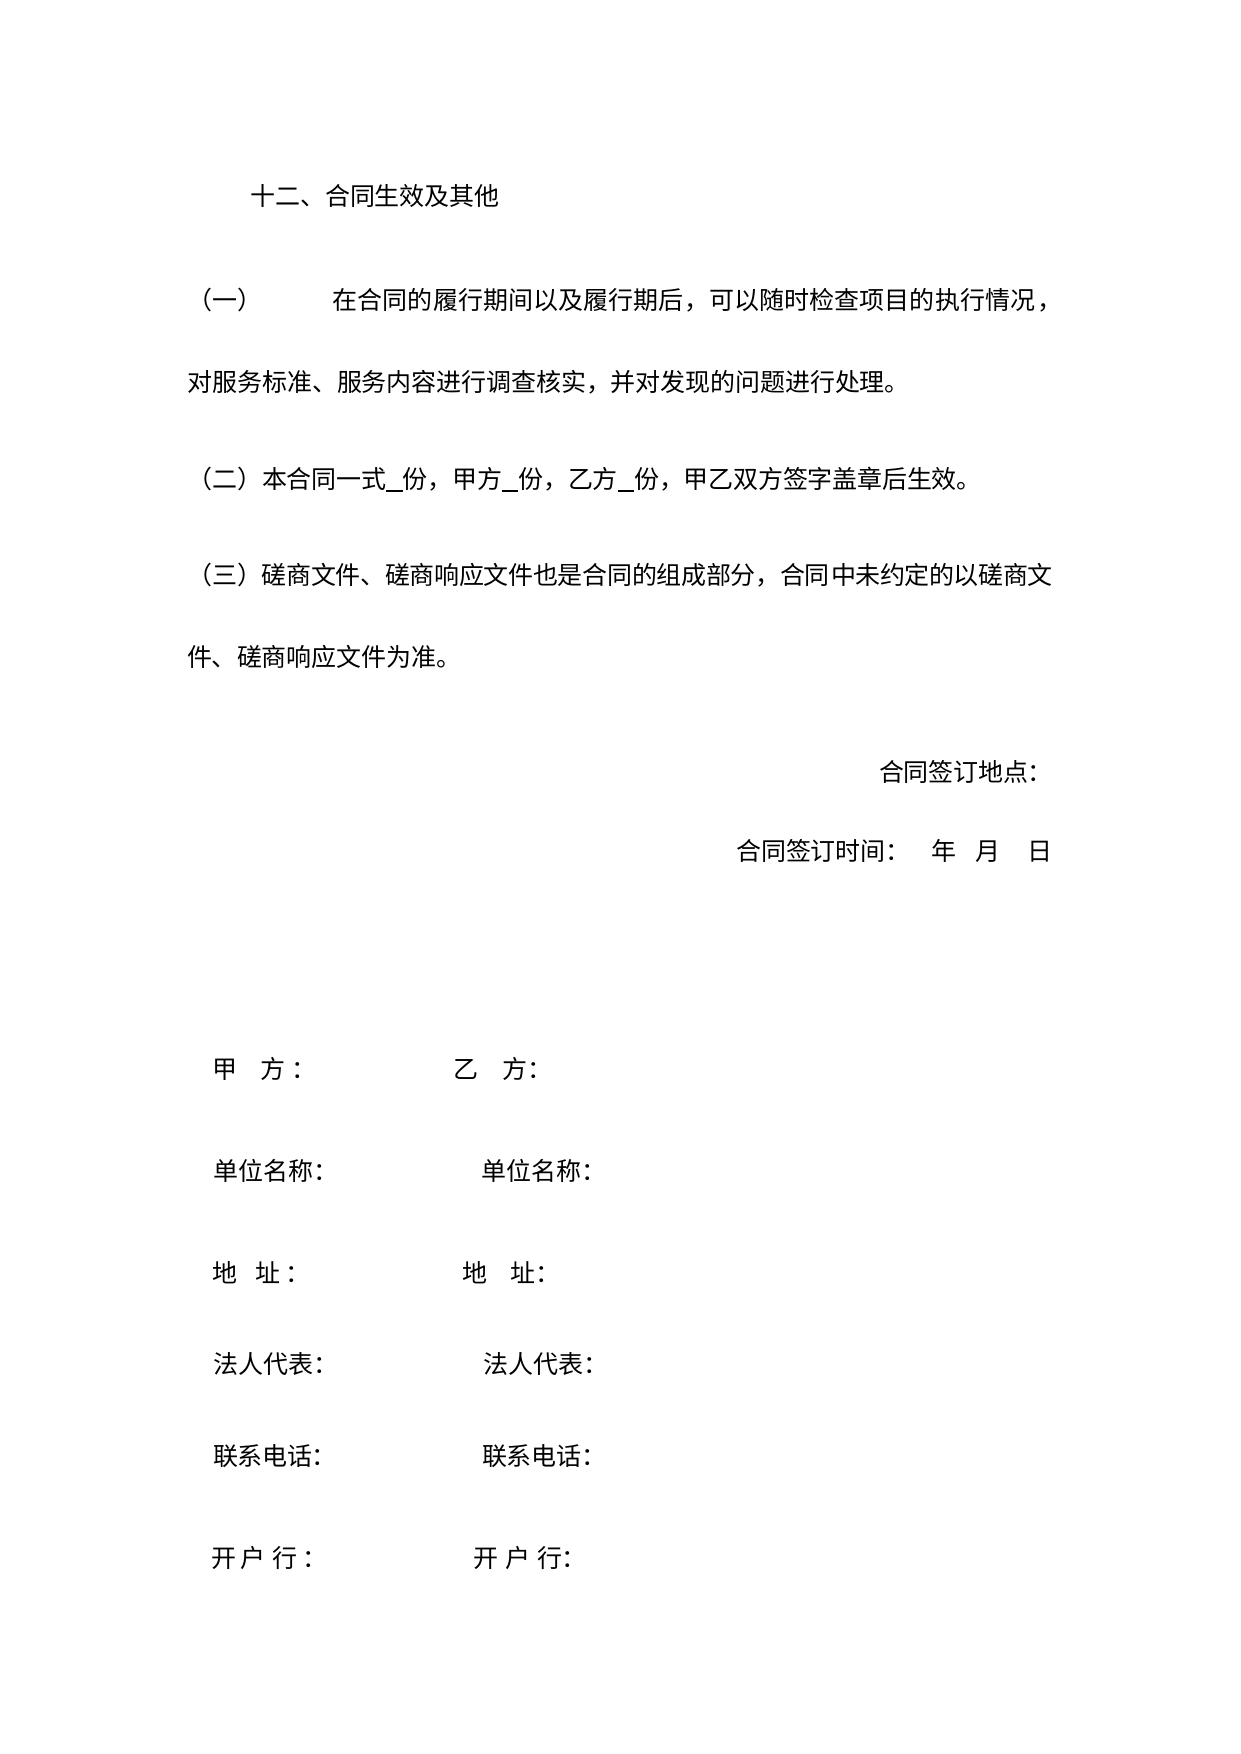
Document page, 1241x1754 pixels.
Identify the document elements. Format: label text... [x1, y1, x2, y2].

text 联系电话： 联系电话： [188, 1422, 1053, 1487]
text 开 户 行 ： 开 户 行： [188, 1524, 1053, 1589]
text 合同签订地点： [187, 706, 1053, 803]
text 单位名称： 单位名称： [189, 1137, 1053, 1202]
text 法人代表： 法人代表： [188, 1331, 1053, 1396]
text 十二、合同生效及其他 [188, 162, 1053, 227]
text （一） 在合同的履行期间以及履行期后，可以随时检查项目的执行情况，对服务标准、服务内容进行调查核实，并对发现的问题进行处理。 [187, 266, 1037, 413]
text （三）磋商文件、磋商响应文件也是合同的组成部分，合同中未约定的以磋商文件、磋商响应文件为准。 [187, 541, 1053, 688]
text 地 址 ： 地 址： [188, 1239, 1053, 1304]
text （二）本合同一式 份，甲方 份，乙方 份，甲乙双方签字盖章后生效。 [187, 445, 1044, 510]
text 合同签订时间： 年 月 日 [187, 817, 1053, 882]
text 甲 方 ： 乙 方： [192, 1035, 1053, 1100]
